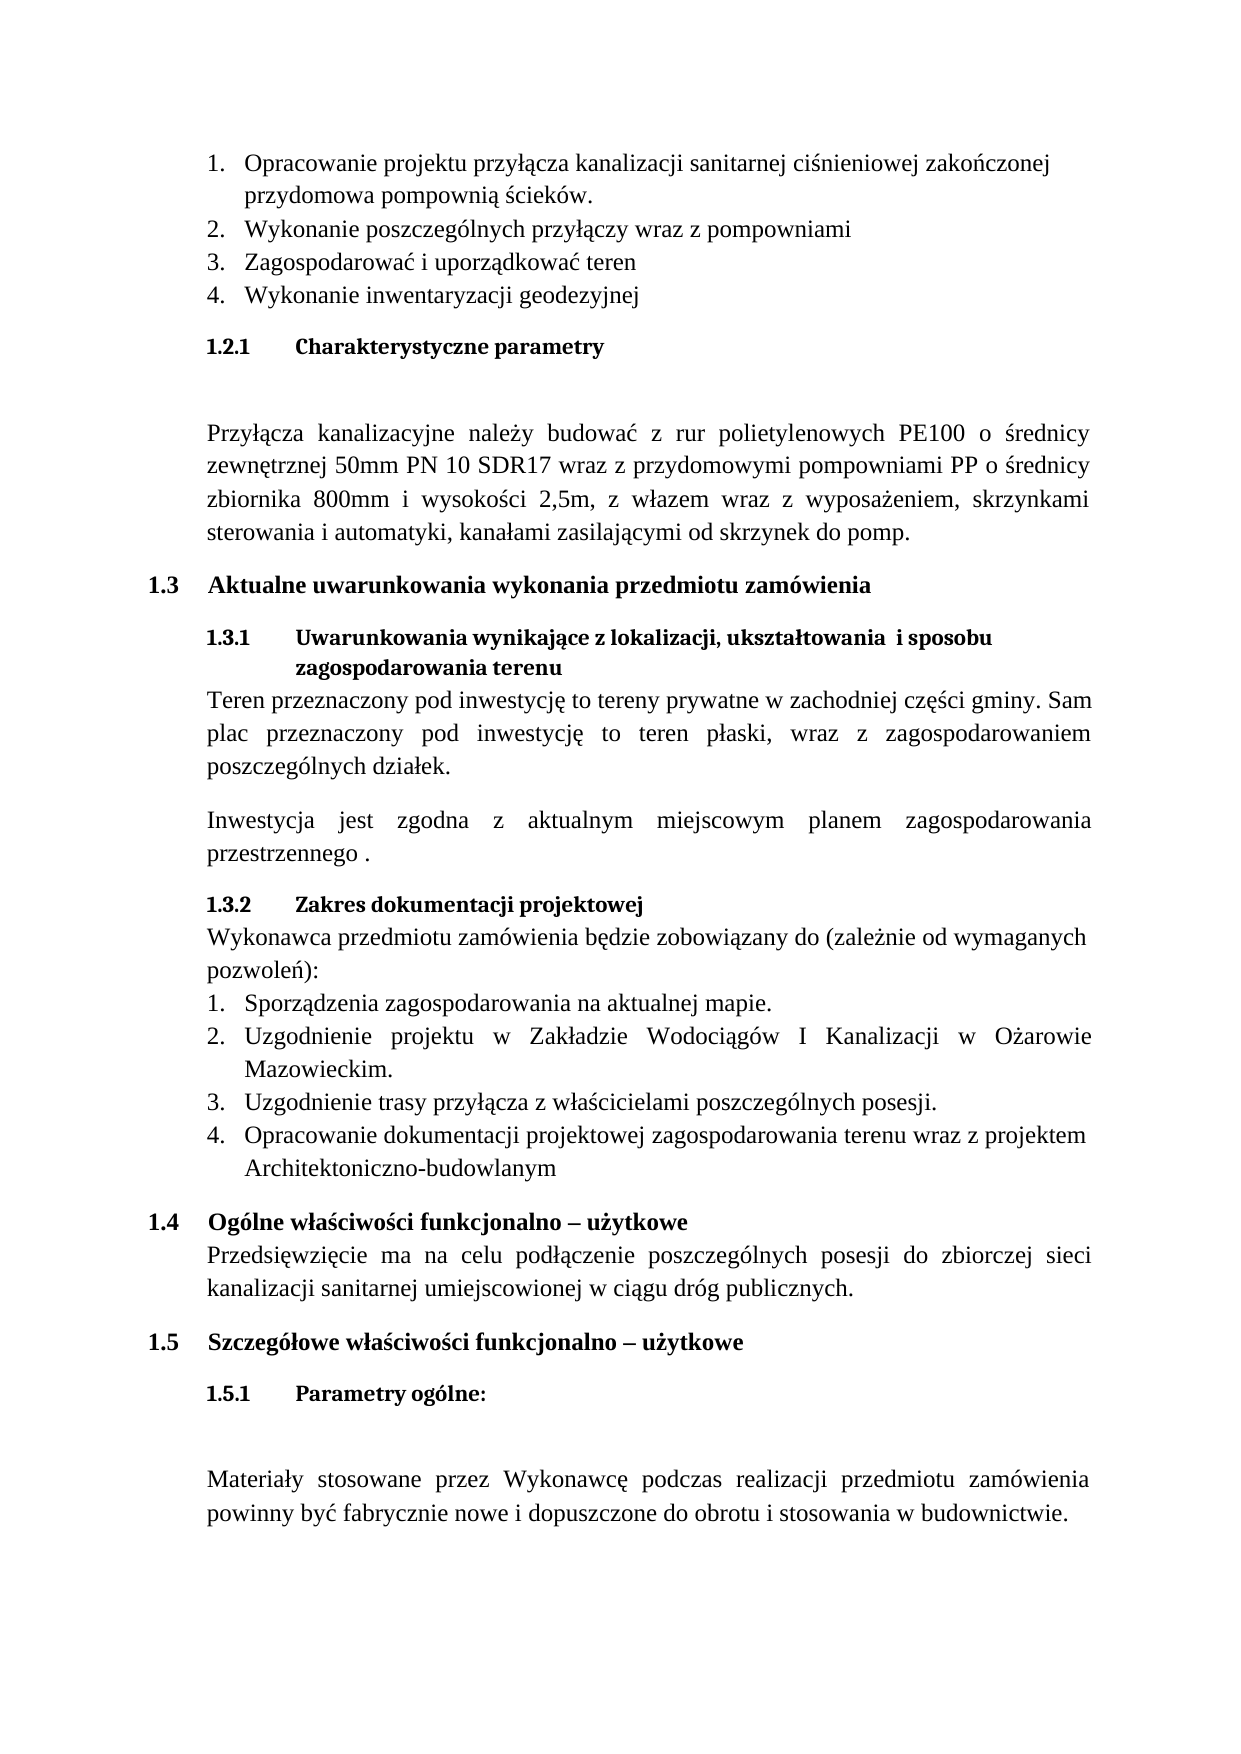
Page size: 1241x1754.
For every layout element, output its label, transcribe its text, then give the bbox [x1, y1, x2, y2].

subtitle Parametry ogólne: [207, 1381, 1093, 1407]
list Uzgodnienie projektu w Zakładzie Wodociągów I Kanalizacji w Ożarowie Mazowieckim. [207, 1021, 1093, 1083]
subtitle Charakterystyczne parametry [207, 333, 1093, 360]
text Wykonawca przedmiotu zamówienia będzie zobowiązany do (zależnie od wymaganych pozwoleń): [207, 922, 1093, 983]
list Opracowanie projektu przyłącza kanalizacji sanitarnej ciśnieniowej zakończonej przydomowa pompownią ścieków. [207, 148, 1093, 209]
text Inwestycja jest zgodna z aktualnym miejscowym planem zagospodarowania przestrzennego . [207, 805, 1093, 866]
subtitle Uwarunkowania wynikające z lokalizacji, ukształtowania i sposobu zagospodarowania terenu [207, 624, 1093, 681]
text Teren przeznaczony pod inwestycję to tereny prywatne w zachodniej części gminy. Sam plac przeznaczony pod inwestycję to teren płaski, wraz z zagospodarowaniem poszczególnych działek. [207, 685, 1093, 779]
list Sporządzenia zagospodarowania na aktualnej mapie. [207, 988, 1093, 1017]
list Wykonanie poszczególnych przyłączy wraz z pompowniami [207, 214, 1093, 242]
list Opracowanie dokumentacji projektowej zagospodarowania terenu wraz z projektem [207, 1120, 1093, 1149]
subtitle Ogólne właściwości funkcjonalno – użytkowe [148, 1207, 1093, 1236]
subtitle Szczegółowe właściwości funkcjonalno – użytkowe [148, 1327, 1093, 1355]
subtitle Aktualne uwarunkowania wykonania przedmiotu zamówienia [148, 571, 1093, 599]
subtitle Zakres dokumentacji projektowej [207, 892, 1093, 918]
list Uzgodnienie trasy przyłącza z właścicielami poszczególnych posesji. [207, 1087, 1093, 1116]
text Przedsięwzięcie ma na celu podłączenie poszczególnych posesji do zbiorczej sieci kanalizacji sanitarnej umiejscowionej w ciągu dróg publicznych. [207, 1240, 1093, 1302]
text Przyłącza kanalizacyjne należy budować z rur polietylenowych PE100 o średnicy zewnętrznej 50mm PN 10 SDR17 wraz z przydomowymi pompowniami PP o średnicy zbiornika 800mm i wysokości 2,5m, z włazem wraz z wyposażeniem, skrzynkami sterowania i automatyki, kanałami zasilającymi od skrzynek do pomp. [207, 418, 1091, 545]
list Wykonanie inwentaryzacji geodezyjnej [207, 280, 1093, 308]
text Materiały stosowane przez Wykonawcę podczas realizacji przedmiotu zamówienia powinny być fabrycznie nowe i dopuszczone do obrotu i stosowania w budownictwie. [207, 1464, 1091, 1526]
text Architektoniczno-budowlanym [228, 1153, 1093, 1182]
list Zagospodarować i uporządkować teren [207, 247, 1093, 275]
